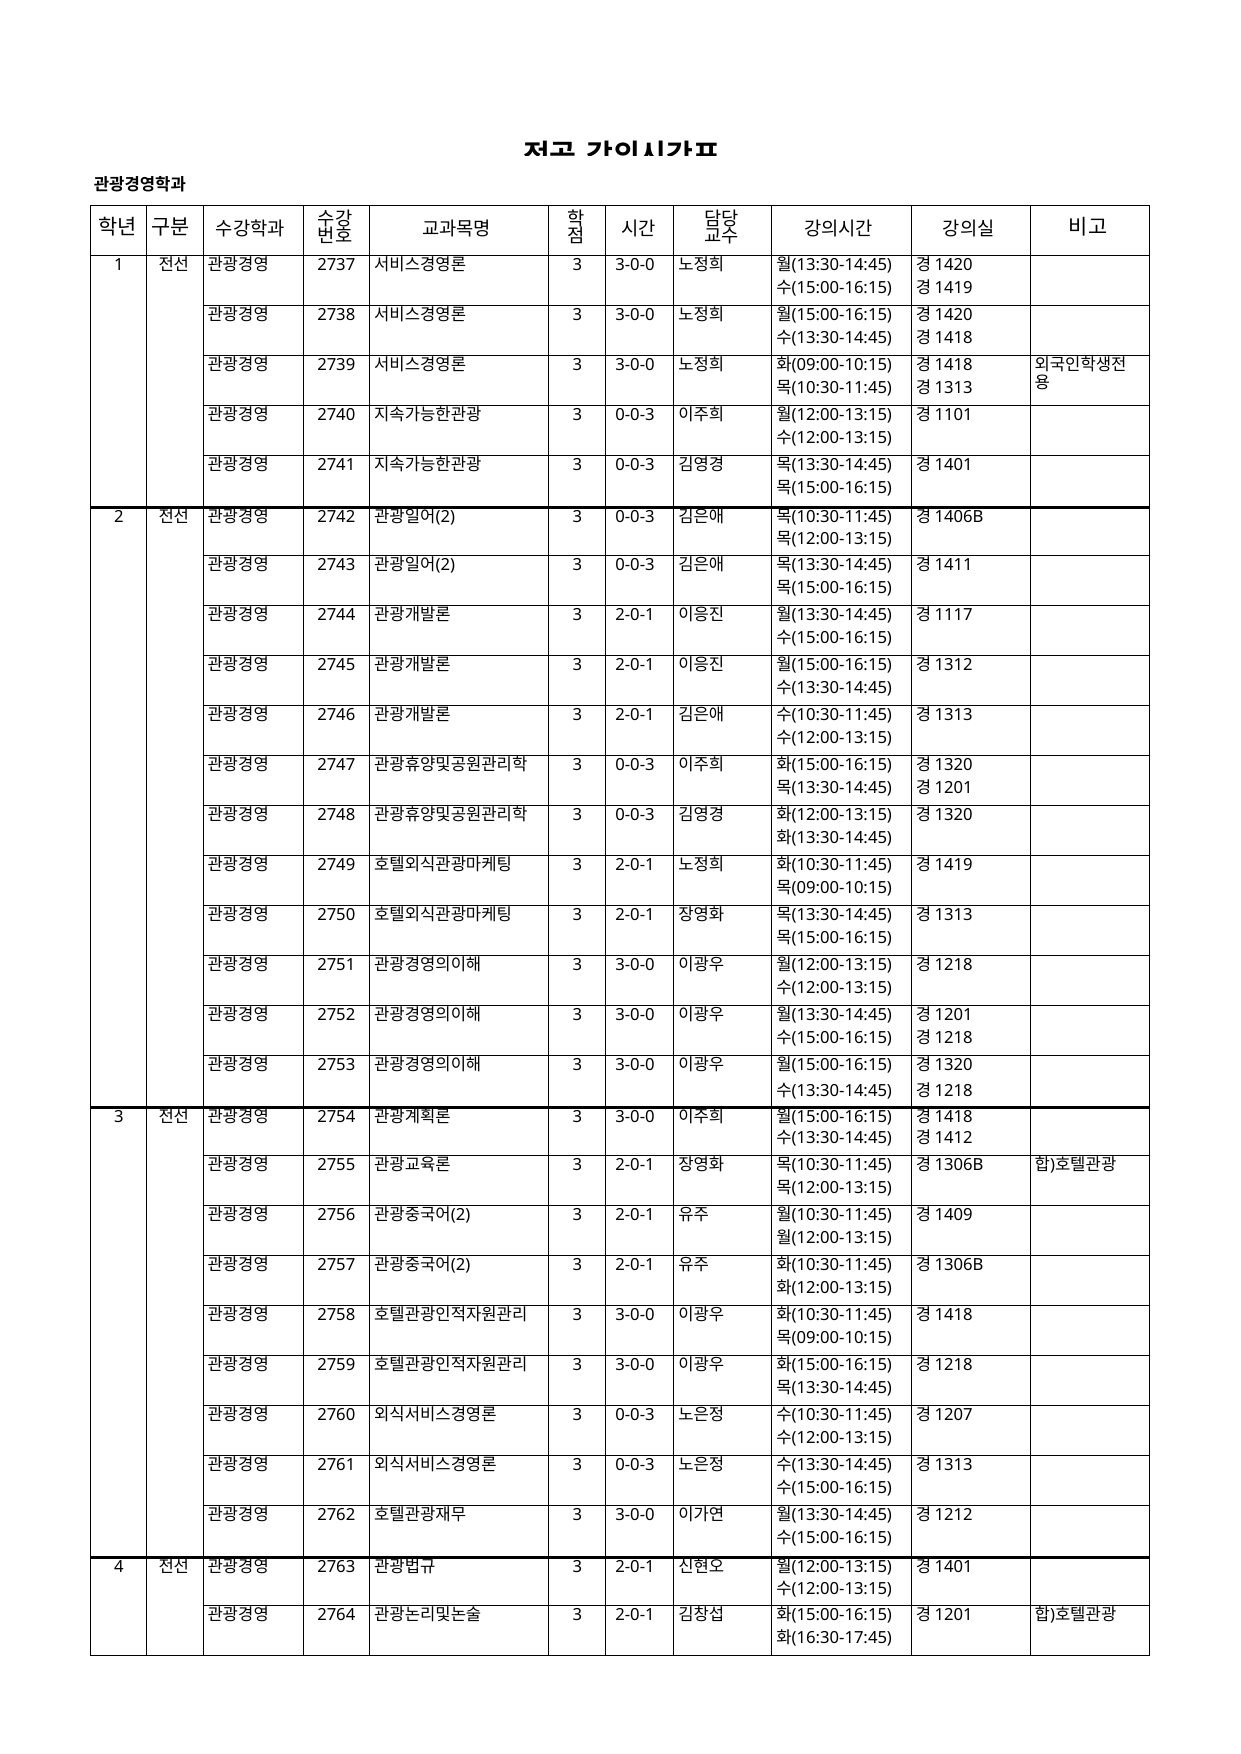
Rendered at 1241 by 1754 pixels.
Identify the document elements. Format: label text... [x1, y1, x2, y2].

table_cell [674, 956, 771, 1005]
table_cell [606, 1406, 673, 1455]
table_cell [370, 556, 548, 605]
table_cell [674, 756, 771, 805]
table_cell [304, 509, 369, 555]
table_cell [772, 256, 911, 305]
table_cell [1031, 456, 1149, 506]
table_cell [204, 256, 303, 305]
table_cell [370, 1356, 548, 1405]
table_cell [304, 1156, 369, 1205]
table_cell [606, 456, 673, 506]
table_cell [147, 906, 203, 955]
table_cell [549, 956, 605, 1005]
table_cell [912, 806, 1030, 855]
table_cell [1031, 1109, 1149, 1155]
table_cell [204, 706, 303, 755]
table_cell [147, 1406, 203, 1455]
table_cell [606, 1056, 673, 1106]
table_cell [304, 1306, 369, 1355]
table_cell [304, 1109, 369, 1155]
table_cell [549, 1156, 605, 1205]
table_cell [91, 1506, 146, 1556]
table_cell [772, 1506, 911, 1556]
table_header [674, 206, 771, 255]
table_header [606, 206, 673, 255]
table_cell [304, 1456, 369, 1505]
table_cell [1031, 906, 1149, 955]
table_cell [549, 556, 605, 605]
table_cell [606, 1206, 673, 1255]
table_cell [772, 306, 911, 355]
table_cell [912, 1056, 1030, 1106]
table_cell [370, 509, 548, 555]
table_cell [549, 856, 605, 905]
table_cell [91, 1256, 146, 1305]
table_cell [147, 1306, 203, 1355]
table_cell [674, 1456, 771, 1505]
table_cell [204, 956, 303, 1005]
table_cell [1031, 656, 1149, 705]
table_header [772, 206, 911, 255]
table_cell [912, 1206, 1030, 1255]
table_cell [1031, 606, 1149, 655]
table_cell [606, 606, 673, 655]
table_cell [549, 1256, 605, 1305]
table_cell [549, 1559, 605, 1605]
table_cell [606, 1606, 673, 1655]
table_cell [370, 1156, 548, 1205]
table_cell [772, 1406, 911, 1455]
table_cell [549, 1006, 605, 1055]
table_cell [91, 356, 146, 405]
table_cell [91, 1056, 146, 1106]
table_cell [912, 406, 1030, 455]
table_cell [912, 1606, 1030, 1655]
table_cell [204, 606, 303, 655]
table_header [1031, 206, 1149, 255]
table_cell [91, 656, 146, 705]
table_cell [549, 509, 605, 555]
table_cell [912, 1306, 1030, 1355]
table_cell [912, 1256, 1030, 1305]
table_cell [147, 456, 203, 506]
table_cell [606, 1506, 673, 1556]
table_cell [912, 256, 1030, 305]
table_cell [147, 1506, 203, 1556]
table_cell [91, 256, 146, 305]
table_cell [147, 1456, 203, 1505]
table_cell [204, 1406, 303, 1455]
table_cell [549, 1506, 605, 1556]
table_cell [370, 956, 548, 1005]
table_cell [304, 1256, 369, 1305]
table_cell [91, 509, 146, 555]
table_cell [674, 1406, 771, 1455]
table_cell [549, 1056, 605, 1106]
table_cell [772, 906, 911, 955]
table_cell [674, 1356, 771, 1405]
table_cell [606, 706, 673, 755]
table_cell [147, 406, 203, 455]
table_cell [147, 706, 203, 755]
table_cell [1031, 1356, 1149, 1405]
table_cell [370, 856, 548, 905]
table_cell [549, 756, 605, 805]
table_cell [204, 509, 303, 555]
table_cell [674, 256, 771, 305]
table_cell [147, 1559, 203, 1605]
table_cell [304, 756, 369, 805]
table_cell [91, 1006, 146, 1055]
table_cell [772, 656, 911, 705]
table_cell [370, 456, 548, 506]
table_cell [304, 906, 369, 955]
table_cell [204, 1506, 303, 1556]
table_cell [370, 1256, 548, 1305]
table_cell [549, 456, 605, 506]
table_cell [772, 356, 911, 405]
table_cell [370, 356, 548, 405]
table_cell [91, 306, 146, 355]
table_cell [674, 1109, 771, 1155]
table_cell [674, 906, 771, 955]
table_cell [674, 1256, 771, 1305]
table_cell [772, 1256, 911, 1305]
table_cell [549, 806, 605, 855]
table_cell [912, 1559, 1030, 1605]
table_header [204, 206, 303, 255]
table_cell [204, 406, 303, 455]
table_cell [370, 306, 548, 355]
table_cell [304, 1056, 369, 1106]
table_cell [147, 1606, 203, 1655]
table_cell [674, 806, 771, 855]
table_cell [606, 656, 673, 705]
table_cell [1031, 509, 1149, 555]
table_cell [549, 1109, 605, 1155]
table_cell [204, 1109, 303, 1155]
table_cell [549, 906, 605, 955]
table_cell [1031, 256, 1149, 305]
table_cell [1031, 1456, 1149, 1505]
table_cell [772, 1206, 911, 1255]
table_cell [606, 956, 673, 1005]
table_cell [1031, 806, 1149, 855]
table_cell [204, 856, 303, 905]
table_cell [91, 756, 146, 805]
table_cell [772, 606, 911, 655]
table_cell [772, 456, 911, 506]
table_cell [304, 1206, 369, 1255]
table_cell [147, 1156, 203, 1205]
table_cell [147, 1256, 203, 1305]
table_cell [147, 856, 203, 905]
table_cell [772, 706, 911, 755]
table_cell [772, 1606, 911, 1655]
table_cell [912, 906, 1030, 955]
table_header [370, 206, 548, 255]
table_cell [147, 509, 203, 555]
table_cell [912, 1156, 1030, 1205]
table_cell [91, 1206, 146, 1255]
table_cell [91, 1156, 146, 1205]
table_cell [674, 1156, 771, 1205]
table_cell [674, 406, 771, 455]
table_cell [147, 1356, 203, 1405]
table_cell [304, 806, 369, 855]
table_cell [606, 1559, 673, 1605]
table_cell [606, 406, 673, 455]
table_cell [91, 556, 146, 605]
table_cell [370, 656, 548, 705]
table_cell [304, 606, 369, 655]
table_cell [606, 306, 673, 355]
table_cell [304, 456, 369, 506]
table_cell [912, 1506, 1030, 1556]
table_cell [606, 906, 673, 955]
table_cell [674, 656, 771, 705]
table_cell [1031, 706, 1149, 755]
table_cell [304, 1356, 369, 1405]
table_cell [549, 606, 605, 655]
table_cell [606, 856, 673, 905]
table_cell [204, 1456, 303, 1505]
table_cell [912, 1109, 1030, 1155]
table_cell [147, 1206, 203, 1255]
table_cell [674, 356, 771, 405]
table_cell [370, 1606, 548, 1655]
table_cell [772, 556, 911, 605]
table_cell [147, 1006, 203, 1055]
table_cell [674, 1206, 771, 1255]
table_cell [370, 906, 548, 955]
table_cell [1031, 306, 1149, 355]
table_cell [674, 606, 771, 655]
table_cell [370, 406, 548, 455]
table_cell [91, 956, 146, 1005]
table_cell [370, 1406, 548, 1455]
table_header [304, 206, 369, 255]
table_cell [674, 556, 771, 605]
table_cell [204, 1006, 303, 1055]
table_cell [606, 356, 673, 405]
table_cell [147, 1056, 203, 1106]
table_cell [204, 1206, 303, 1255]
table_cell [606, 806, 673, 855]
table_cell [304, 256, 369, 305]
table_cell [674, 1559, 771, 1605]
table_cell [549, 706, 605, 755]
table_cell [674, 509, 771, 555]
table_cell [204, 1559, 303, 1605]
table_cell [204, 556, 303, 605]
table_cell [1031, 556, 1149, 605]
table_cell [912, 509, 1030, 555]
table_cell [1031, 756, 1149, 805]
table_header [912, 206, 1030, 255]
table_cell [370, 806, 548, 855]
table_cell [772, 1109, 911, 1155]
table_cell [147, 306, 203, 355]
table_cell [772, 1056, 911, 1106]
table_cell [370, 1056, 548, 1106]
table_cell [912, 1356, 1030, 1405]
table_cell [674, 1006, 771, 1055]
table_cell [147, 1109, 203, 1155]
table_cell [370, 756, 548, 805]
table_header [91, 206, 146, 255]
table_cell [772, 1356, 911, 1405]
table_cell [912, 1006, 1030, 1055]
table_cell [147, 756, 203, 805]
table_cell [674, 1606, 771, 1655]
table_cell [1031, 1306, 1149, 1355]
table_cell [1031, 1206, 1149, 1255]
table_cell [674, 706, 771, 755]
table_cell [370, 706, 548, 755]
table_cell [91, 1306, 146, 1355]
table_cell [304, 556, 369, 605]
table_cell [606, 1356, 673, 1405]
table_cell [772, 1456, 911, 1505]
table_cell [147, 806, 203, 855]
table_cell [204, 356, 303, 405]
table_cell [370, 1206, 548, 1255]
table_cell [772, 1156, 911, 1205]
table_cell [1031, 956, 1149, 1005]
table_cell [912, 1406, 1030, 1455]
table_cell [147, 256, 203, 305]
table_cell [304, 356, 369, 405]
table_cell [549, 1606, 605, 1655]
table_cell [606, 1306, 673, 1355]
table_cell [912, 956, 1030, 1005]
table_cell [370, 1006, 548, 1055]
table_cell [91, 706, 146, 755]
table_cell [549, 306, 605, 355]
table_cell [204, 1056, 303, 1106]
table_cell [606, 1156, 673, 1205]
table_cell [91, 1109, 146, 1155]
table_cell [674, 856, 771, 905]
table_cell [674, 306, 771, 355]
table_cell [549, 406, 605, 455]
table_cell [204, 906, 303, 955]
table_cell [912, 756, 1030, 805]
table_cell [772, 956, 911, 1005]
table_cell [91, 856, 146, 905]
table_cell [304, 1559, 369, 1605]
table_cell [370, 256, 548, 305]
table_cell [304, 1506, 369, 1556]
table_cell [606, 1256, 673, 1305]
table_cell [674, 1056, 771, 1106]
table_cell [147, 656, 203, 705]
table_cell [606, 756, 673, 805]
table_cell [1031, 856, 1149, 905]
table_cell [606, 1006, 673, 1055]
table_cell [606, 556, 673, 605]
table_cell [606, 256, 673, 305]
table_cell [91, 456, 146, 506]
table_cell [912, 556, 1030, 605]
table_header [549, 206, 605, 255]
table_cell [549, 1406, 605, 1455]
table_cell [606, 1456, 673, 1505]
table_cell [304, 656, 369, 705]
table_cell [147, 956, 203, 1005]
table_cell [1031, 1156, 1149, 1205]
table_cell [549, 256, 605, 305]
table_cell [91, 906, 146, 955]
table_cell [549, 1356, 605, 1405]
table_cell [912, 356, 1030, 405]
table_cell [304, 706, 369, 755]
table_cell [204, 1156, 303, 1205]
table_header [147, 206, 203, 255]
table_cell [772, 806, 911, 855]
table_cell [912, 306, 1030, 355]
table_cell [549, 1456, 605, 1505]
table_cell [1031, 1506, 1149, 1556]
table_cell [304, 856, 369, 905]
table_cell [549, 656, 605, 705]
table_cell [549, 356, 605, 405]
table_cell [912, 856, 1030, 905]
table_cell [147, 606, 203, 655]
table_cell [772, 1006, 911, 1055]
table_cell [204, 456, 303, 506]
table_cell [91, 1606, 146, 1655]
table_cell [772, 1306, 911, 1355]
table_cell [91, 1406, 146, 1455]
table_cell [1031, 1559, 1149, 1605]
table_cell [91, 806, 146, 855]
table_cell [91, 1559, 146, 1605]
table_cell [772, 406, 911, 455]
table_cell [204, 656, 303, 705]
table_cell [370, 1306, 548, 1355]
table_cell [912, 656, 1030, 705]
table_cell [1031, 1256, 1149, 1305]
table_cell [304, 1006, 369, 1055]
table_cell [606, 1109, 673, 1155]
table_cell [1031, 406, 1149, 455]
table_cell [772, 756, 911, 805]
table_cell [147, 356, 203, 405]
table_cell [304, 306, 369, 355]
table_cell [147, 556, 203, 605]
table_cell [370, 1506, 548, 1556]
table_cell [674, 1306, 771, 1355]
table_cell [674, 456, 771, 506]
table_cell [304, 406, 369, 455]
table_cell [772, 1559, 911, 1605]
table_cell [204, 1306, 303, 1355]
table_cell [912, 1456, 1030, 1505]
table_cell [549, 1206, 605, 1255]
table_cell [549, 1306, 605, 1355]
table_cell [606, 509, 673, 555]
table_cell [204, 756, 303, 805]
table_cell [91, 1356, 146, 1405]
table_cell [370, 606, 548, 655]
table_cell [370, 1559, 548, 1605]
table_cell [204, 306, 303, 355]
text 관광경영학과 [94, 172, 1161, 195]
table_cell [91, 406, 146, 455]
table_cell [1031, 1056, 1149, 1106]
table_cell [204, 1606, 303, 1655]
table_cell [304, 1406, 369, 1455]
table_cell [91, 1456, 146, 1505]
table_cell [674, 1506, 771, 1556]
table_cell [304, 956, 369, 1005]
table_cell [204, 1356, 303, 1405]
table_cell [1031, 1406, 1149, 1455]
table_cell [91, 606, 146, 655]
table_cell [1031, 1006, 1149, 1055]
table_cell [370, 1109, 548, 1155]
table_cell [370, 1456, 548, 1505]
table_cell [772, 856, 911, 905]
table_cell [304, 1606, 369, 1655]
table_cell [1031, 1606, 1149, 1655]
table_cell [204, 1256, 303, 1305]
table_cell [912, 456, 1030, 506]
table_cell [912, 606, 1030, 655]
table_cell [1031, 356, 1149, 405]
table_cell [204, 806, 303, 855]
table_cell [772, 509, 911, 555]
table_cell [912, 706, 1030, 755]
